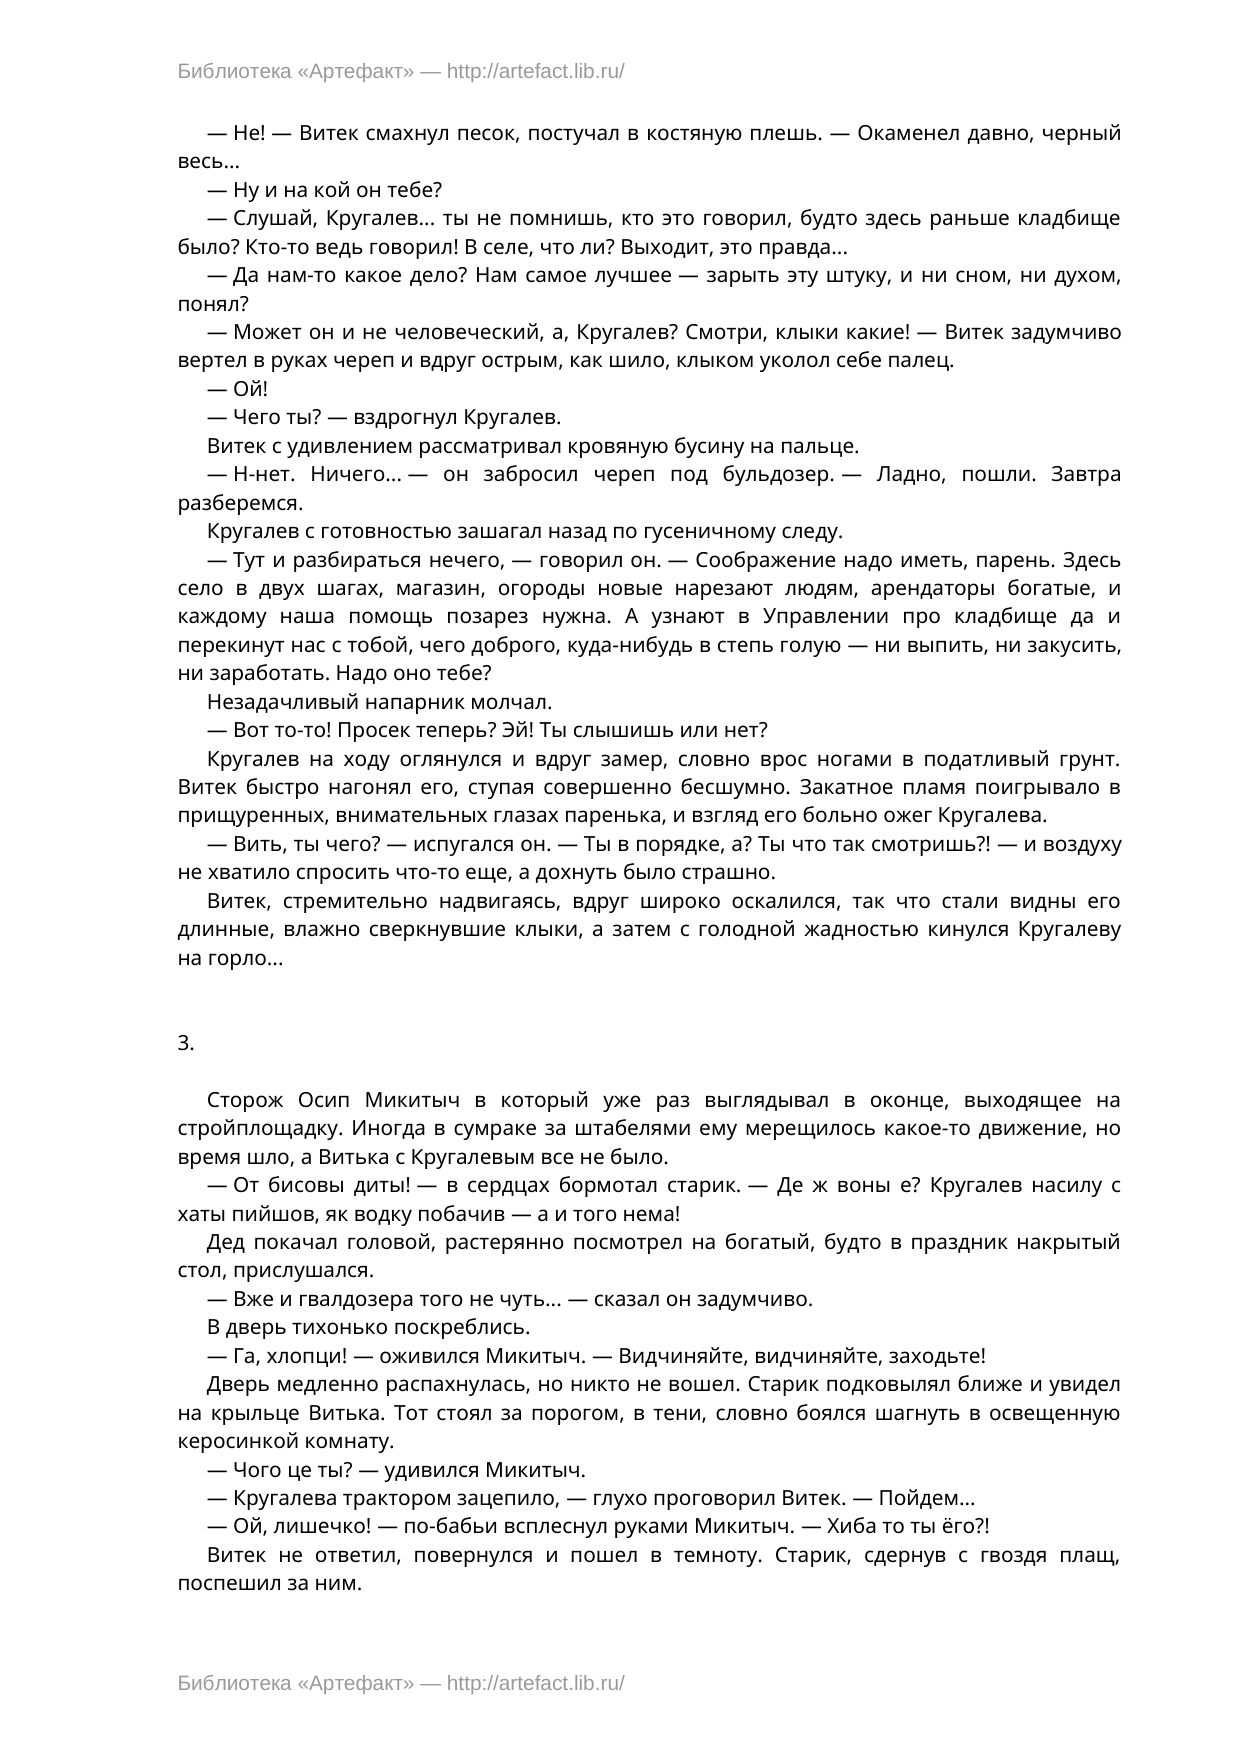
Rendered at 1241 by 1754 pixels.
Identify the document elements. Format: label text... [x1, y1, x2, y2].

text — Чого це ты? — удивился Микитыч. [177, 1455, 1122, 1483]
text Витек с удивлением рассматривал кровяную бусину на пальце. [177, 431, 1122, 459]
text — Тут и разбираться нечего, — говорил он. — Соображение надо иметь, парень. Здесь село в двух шагах, магазин, огороды новые нарезают людям, арендаторы богатые, и каждому наша помощь позарез нужна. А узнают в Управлении про кладбище да и перекинут нас с тобой, чего доброго, куда-нибудь в степь голую — ни выпить, ни закусить, ни заработать. Надо оно тебе? [177, 545, 1122, 687]
text Дед покачал головой, растерянно посмотрел на богатый, будто в праздник накрытый стол, прислушался. [177, 1227, 1122, 1284]
text — Ну и на кой он тебе? [177, 175, 1122, 203]
text — Га, хлопци! — оживился Микитыч. — Видчиняйте, видчиняйте, заходьте! [177, 1341, 1122, 1369]
subtitle 3. [177, 1028, 1122, 1057]
text Дверь медленно распахнулась, но никто не вошел. Старик подковылял ближе и увидел на крыльце Витька. Тот стоял за порогом, в тени, словно боялся шагнуть в освещенную керосинкой комнату. [177, 1369, 1122, 1455]
text — Кругалева трактором зацепило, — глухо проговорил Витек. — Пойдем... [177, 1483, 1122, 1512]
text — Вить, ты чего? — испугался он. — Ты в порядке, а? Ты что так смотришь?! — и воздуху не хватило спросить что-то еще, а дохнуть было страшно. [177, 829, 1122, 886]
text В дверь тихонько поскреблись. [177, 1312, 1122, 1341]
text — Слушай, Кругалев... ты не помнишь, кто это говорил, будто здесь раньше кладбище было? Кто-то ведь говорил! В селе, что ли? Выходит, это правда... [177, 203, 1122, 260]
text Витек не ответил, повернулся и пошел в темноту. Старик, сдернув с гвоздя плащ, поспешил за ним. [177, 1540, 1122, 1597]
text Витек, стремительно надвигаясь, вдруг широко оскалился, так что стали видны его длинные, влажно сверкнувшие клыки, а затем с голодной жадностью кинулся Кругалеву на горло... [177, 886, 1122, 971]
text — Чего ты? — вздрогнул Кругалев. [177, 402, 1122, 431]
text Сторож Осип Микитыч в который уже раз выглядывал в оконце, выходящее на стройплощадку. Иногда в сумраке за штабелями ему мерещилось какое-то движение, но время шло, а Витька с Кругалевым все не было. [177, 1085, 1122, 1170]
text Кругалев с готовностью зашагал назад по гусеничному следу. [177, 516, 1122, 545]
text Незадачливый напарник молчал. [177, 687, 1122, 715]
text — Может он и не человеческий, а, Кругалев? Смотри, клыки какие! — Витек задумчиво вертел в руках череп и вдруг острым, как шило, клыком уколол себе палец. [177, 317, 1122, 374]
text Кругалев на ходу оглянулся и вдруг замер, словно врос ногами в податливый грунт. Витек быстро нагонял его, ступая совершенно бесшумно. Закатное пламя поигрывало в прищуренных, внимательных глазах паренька, и взгляд его больно ожег Кругалева. [177, 744, 1122, 829]
text — Вже и гвалдозера того не чуть... — сказал он задумчиво. [177, 1284, 1122, 1312]
text — Ой! [177, 374, 1122, 402]
text — Н-нет. Ничего... — он забросил череп под бульдозер. — Ладно, пошли. Завтра разберемся. [177, 459, 1122, 516]
text — От бисовы диты! — в сердцах бормотал старик. — Де ж воны е? Кругалев насилу с хаты пийшов, як водку побачив — а и того нема! [177, 1170, 1122, 1227]
text — Не! — Витек смахнул песок, постучал в костяную плешь. — Окаменел давно, черный весь... [177, 118, 1122, 175]
text — Вот то-то! Просек теперь? Эй! Ты слышишь или нет? [177, 715, 1122, 744]
text — Ой, лишечко! — по-бабьи всплеснул руками Микитыч. — Хиба то ты ёго?! [177, 1512, 1122, 1540]
text — Да нам-то какое дело? Нам самое лучшее — зарыть эту штуку, и ни сном, ни духом, понял? [177, 260, 1122, 317]
